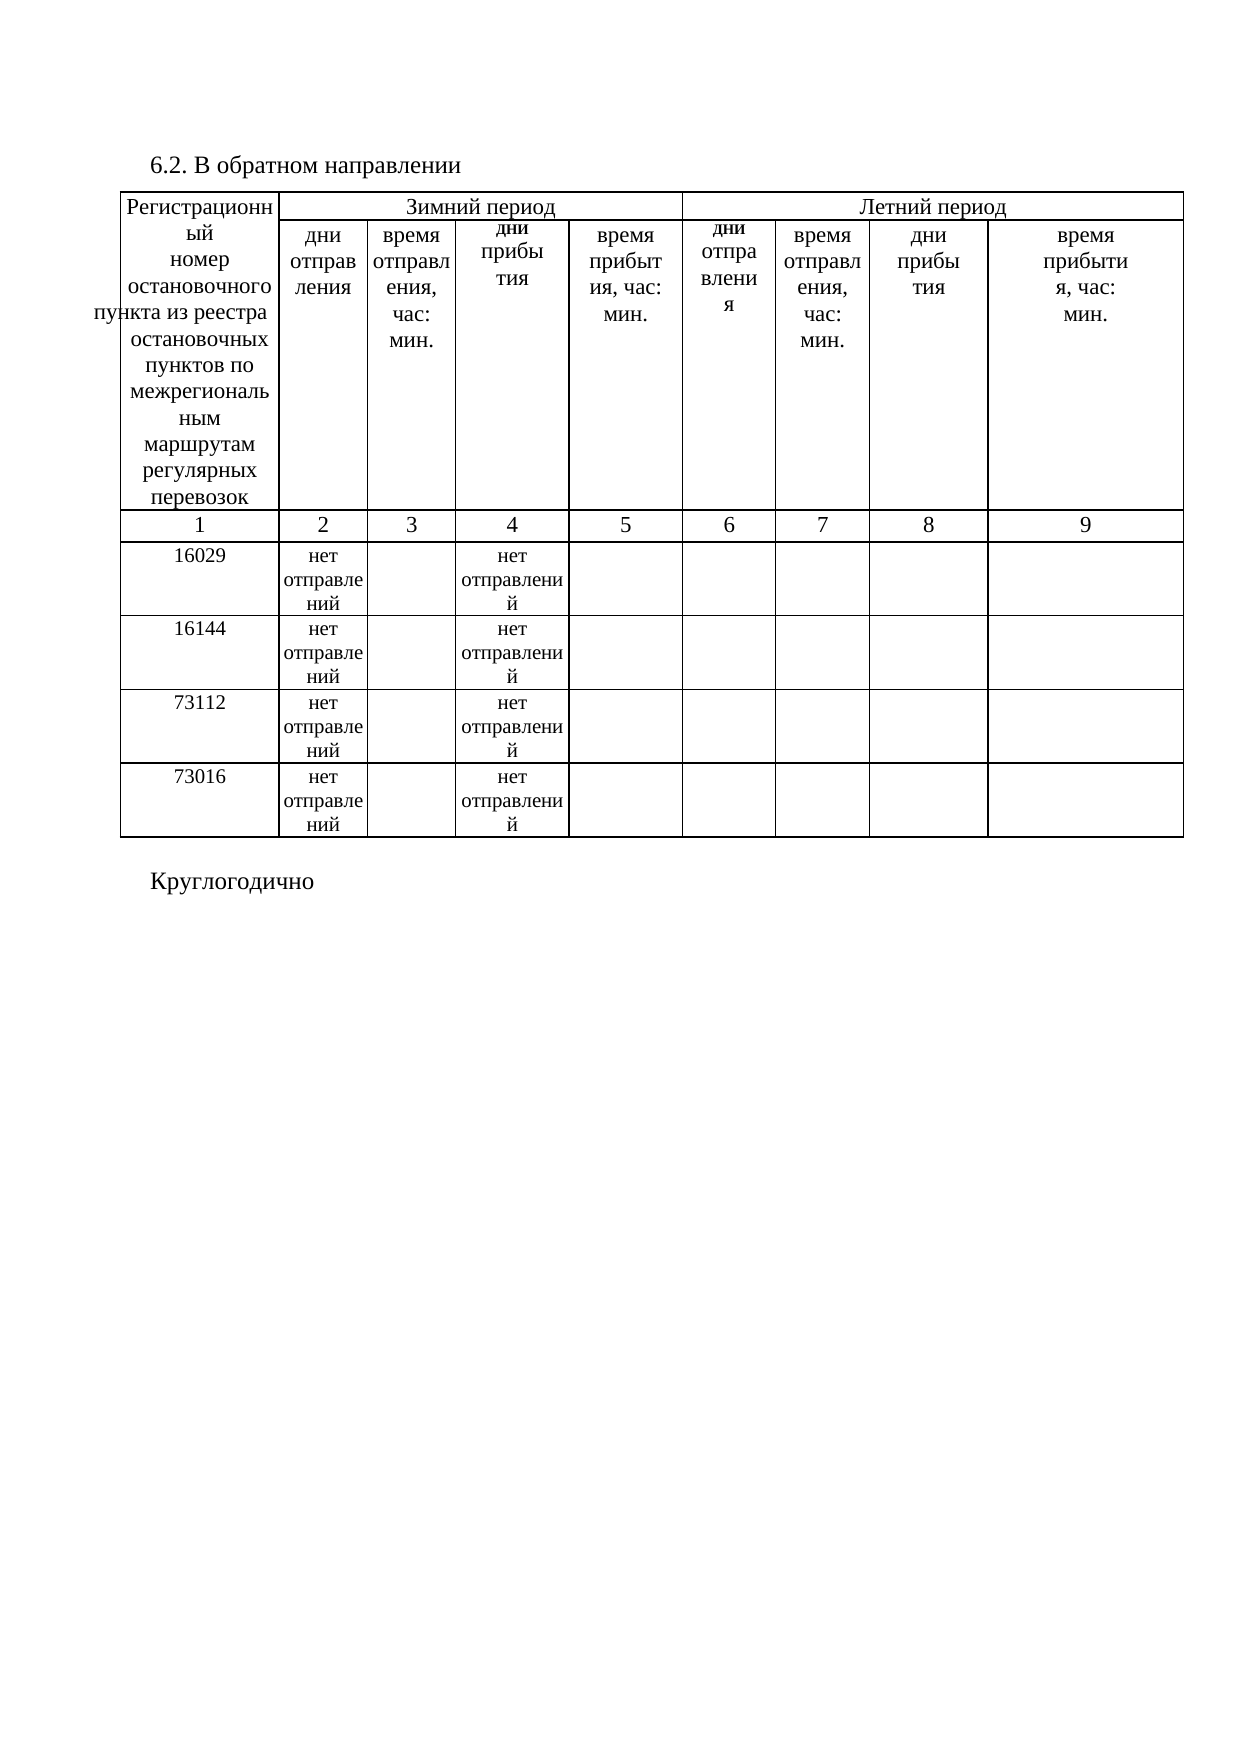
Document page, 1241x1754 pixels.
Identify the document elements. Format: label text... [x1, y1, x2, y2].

table_cell [989, 543, 1183, 615]
table_cell [870, 616, 987, 688]
table_cell [683, 543, 775, 615]
table_cell [989, 764, 1183, 836]
table_cell 2 [280, 511, 367, 541]
table_header Зимний период [280, 193, 682, 219]
table_cell время отправл ения, час: мин. [776, 221, 869, 509]
table_cell [570, 764, 682, 836]
table_cell 73016 [121, 764, 278, 836]
table_cell дни прибы тия [870, 221, 987, 509]
table_cell нет отправлений [280, 616, 367, 688]
table_cell 8 [870, 511, 987, 541]
table_cell [870, 764, 987, 836]
table_cell [570, 543, 682, 615]
table_cell 1 [121, 511, 278, 541]
table_cell [776, 543, 869, 615]
table_cell 16029 [121, 543, 278, 615]
table_cell дни отправ ления [280, 221, 367, 509]
table_cell время отправл ения, час: мин. [368, 221, 455, 509]
table_cell 3 [368, 511, 455, 541]
table_cell ДНИ прибы тия [456, 221, 568, 509]
table_cell [368, 764, 455, 836]
text Круглогодично [150, 866, 1090, 895]
table_cell нет отправлений [280, 690, 367, 762]
table_cell [776, 764, 869, 836]
table_cell [368, 690, 455, 762]
table_cell нет отправлений [456, 543, 568, 615]
table_cell [570, 616, 682, 688]
text 6.2. В обратном направлении [150, 150, 1090, 179]
table_cell 6 [683, 511, 775, 541]
table_cell [870, 543, 987, 615]
table_cell нет отправлений [456, 690, 568, 762]
table_cell время прибыт ия, час: мин. [570, 221, 682, 509]
table_cell 16144 [121, 616, 278, 688]
table_cell [368, 616, 455, 688]
table_cell [870, 690, 987, 762]
table_cell [989, 616, 1183, 688]
table_cell 5 [570, 511, 682, 541]
table_cell [570, 690, 682, 762]
table_header Летний период [683, 193, 1183, 219]
table_cell 4 [456, 511, 568, 541]
table_cell 7 [776, 511, 869, 541]
table_cell [368, 543, 455, 615]
table_header Регистрационный номер остановочного пункта из реестра остановочных пунктов по межрегиональным маршрутам регулярных перевозок [121, 193, 278, 509]
table_cell нет отправлений [456, 616, 568, 688]
table_cell нет отправлений [456, 764, 568, 836]
table_cell [776, 616, 869, 688]
table_cell 73112 [121, 690, 278, 762]
table_cell [683, 690, 775, 762]
table_cell [683, 616, 775, 688]
table_cell время прибыти я, час: мин. [989, 221, 1183, 509]
table_cell нет отправлений [280, 764, 367, 836]
table_cell 9 [989, 511, 1183, 541]
table_cell [989, 690, 1183, 762]
table_cell нет отправлений [280, 543, 367, 615]
table_cell [776, 690, 869, 762]
table_cell ДНИ отпра влени я [683, 221, 775, 509]
table_cell [683, 764, 775, 836]
